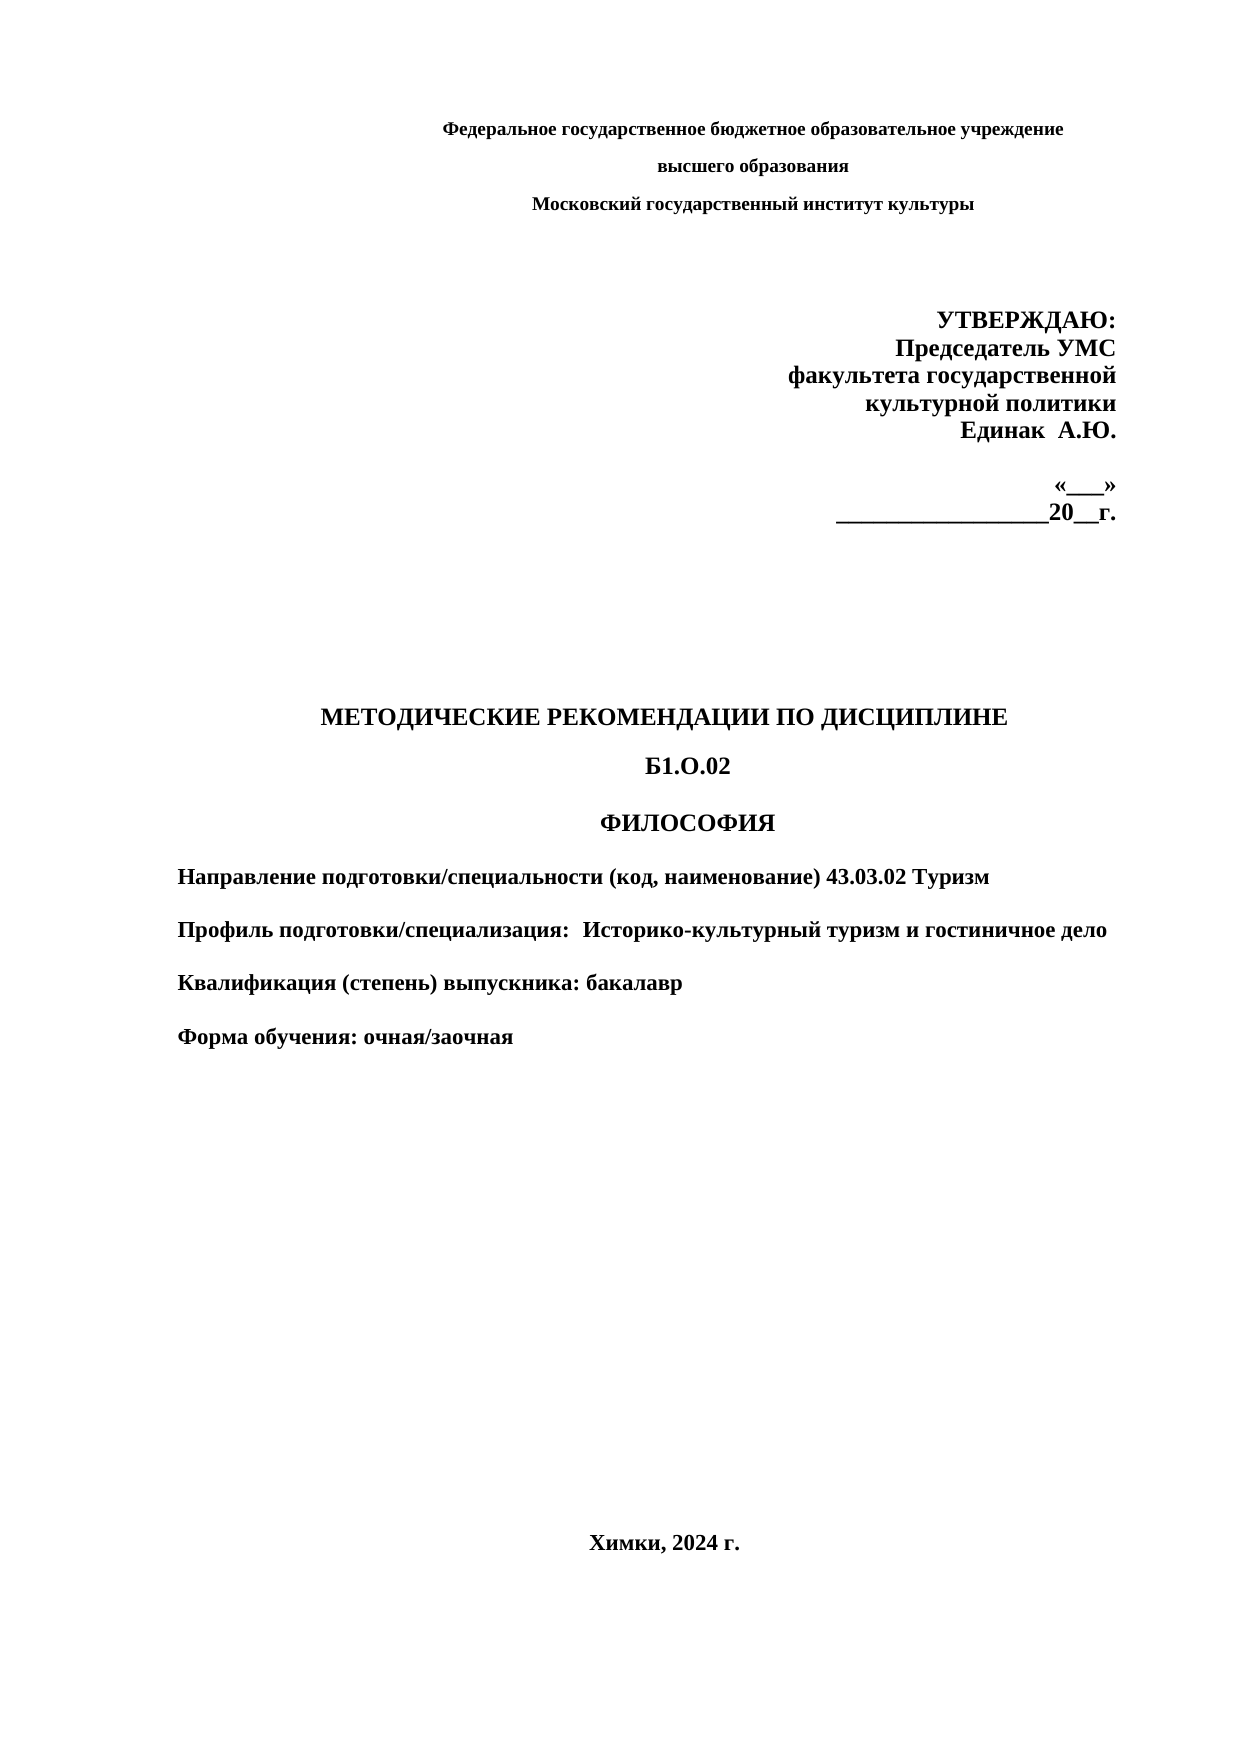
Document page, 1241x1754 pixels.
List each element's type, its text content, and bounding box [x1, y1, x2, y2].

table_header УТВЕРЖДАЮ: Председатель УМС факультета государственной культурной политики Единак А.Ю. «___» _________________20__г. [768, 306, 1211, 529]
text Профиль подготовки/специализация: Историко-культурный туризм и гостиничное дело [177, 916, 1152, 942]
text Форма обучения: очная/заочная [177, 1023, 1152, 1049]
text МЕТОДИЧЕСКИЕ РЕКОМЕНДАЦИИ ПО ДИСЦИПЛИНЕ [410, 709, 682, 730]
text Б1.О.02 [177, 751, 1152, 779]
text Квалификация (степень) выпускника: бакалавр [177, 969, 1152, 995]
text высшего образования [354, 156, 1152, 193]
text МЕТОДИЧЕСКИЕ РЕКОМЕНДАЦИИ ПО ДИСЦИПЛИНЕ [177, 709, 402, 730]
text Химки, 2024 г. [162, 1529, 1152, 1555]
text Московский государственный институт культуры [354, 193, 1152, 231]
text Федеральное государственное бюджетное образовательное учреждение [354, 118, 1152, 156]
text ФИЛОСОФИЯ [177, 808, 1152, 837]
text Направление подготовки/специальности (код, наименование) 43.03.02 Туризм [177, 863, 1152, 890]
text МЕТОДИЧЕСКИЕ РЕКОМЕНДАЦИИ ПО ДИСЦИПЛИНЕ [892, 709, 1152, 730]
